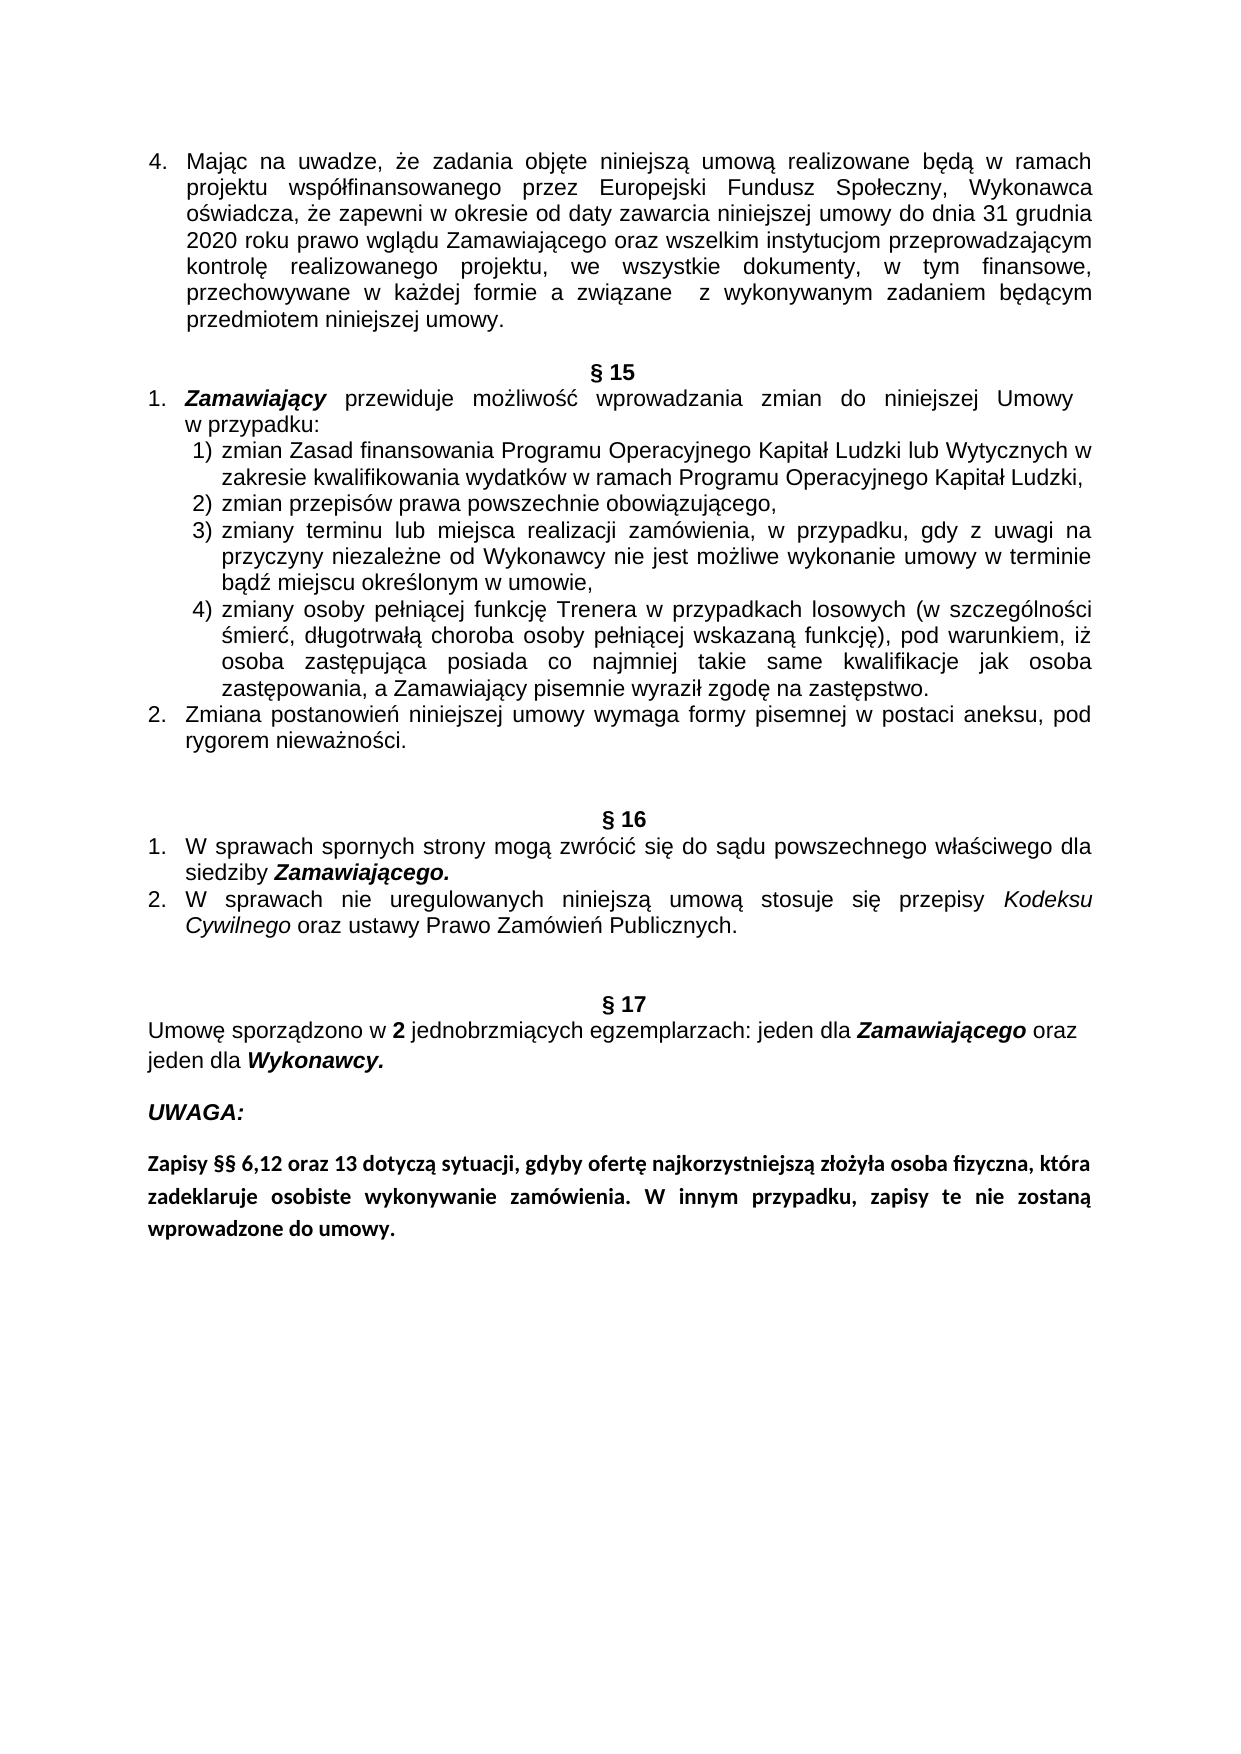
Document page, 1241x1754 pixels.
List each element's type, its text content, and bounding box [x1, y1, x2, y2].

list Zamawiający przewiduje możliwość wprowadzania zmian do niniejszej Umowy w przypadku: [148, 385, 1093, 437]
list zmiany terminu lub miejsca realizacji zamówienia, w przypadku, gdy z uwagi na przyczyny niezależne od Wykonawcy nie jest możliwe wykonanie umowy w terminie bądź miejscu określonym w umowie, [192, 517, 1093, 596]
text UWAGA: [148, 1098, 1093, 1125]
text Umowę sporządzono w 2 jednobrzmiących egzemplarzach: jeden dla Zamawiającego oraz jeden dla Wykonawcy. [148, 1017, 1093, 1074]
list W sprawach spornych strony mogą zwrócić się do sądu powszechnego właściwego dla siedziby Zamawiającego. [148, 833, 1093, 886]
list zmian Zasad finansowania Programu Operacyjnego Kapitał Ludzki lub Wytycznych w zakresie kwalifikowania wydatków w ramach Programu Operacyjnego Kapitał Ludzki, [192, 437, 1093, 490]
text § 17 [155, 991, 1093, 1017]
list Zmiana postanowień niniejszej umowy wymaga formy pisemnej w postaci aneksu, pod rygorem nieważności. [148, 701, 1093, 754]
list Mając na uwadze, że zadania objęte niniejszą umową realizowane będą w ramach projektu współfinansowanego przez Europejski Fundusz Społeczny, Wykonawca oświadcza, że zapewni w okresie od daty zawarcia niniejszej umowy do dnia 31 grudnia 2020 roku prawo wglądu Zamawiającego oraz wszelkim instytucjom przeprowadzającym kontrolę realizowanego projektu, we wszystkie dokumenty, w tym finansowe, przechowywane w każdej formie a związane z wykonywanym zadaniem będącym przedmiotem niniejszej umowy. [149, 148, 1093, 332]
text § 16 [155, 806, 1093, 833]
list zmian przepisów prawa powszechnie obowiązującego, [192, 490, 1093, 517]
list zmiany osoby pełniącej funkcję Trenera w przypadkach losowych (w szczególności śmierć, długotrwałą choroba osoby pełniącej wskazaną funkcję), pod warunkiem, iż osoba zastępująca posiada co najmniej takie same kwalifikacje jak osoba zastępowania, a Zamawiający pisemnie wyraził zgodę na zastępstwo. [192, 596, 1093, 701]
text § 15 [590, 358, 1093, 385]
text Zapisy §§ 6,12 oraz 13 dotyczą sytuacji, gdyby ofertę najkorzystniejszą złożyła osoba fizyczna, która zadeklaruje osobiste wykonywanie zamówienia. W innym przypadku, zapisy te nie zostaną wprowadzone do umowy. [148, 1149, 1093, 1242]
list W sprawach nie uregulowanych niniejszą umową stosuje się przepisy Kodeksu Cywilnego oraz ustawy Prawo Zamówień Publicznych. [148, 886, 1093, 964]
